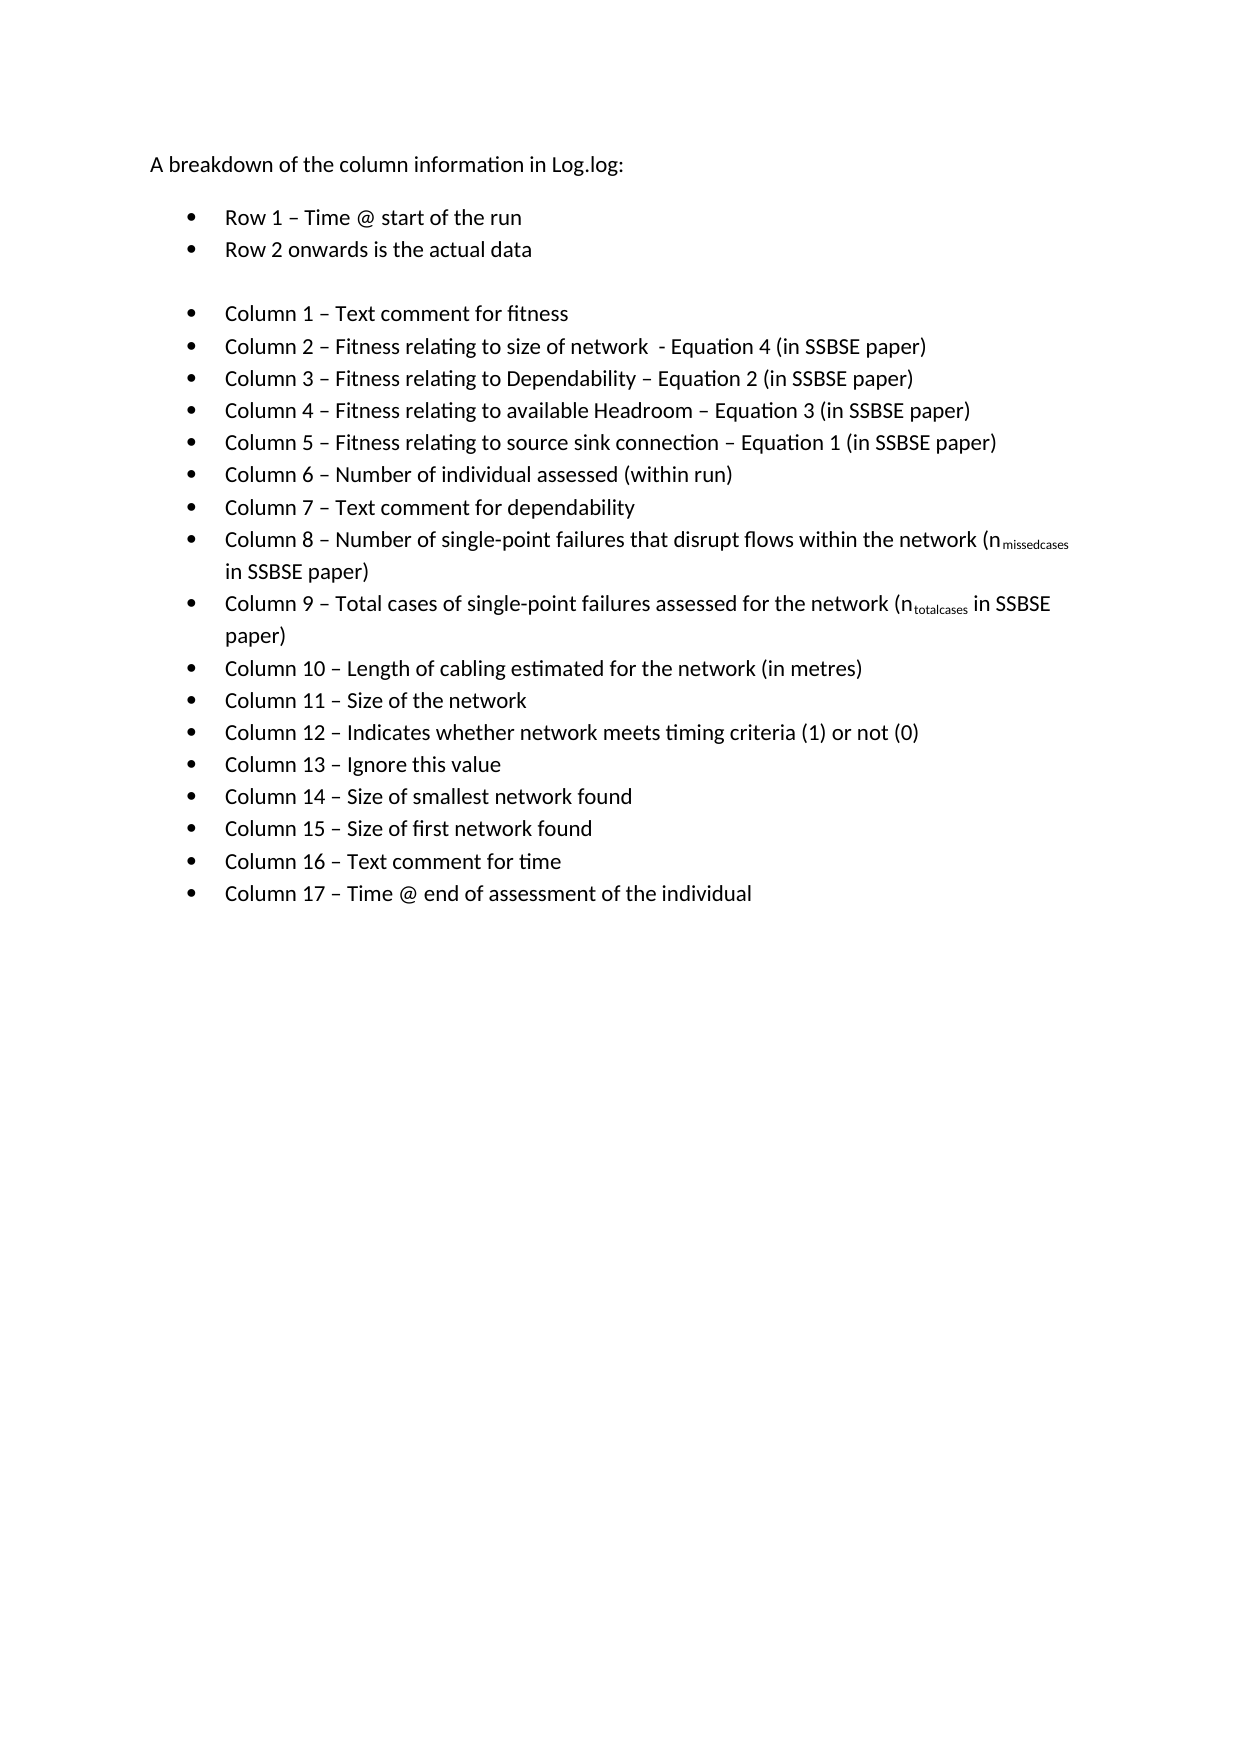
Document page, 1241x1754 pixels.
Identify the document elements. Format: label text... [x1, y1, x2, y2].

list Column 2 – Fitness relating to size of network - Equation 4 (in SSBSE paper) [187, 332, 1090, 360]
list Column 17 – Time @ end of assessment of the individual [187, 879, 1090, 907]
text A breakdown of the column information in Log.log: [150, 150, 1090, 178]
list Column 1 – Text comment for fitness [187, 299, 1090, 328]
list Column 12 – Indicates whether network meets timing criteria (1) or not (0) [187, 718, 1090, 746]
list Column 8 – Number of single-point failures that disrupt flows within the network (nmissedcases in SSBSE paper) [187, 525, 1090, 585]
list Column 6 – Number of individual assessed (within run) [187, 461, 1090, 488]
list Row 2 onwards is the actual data [187, 235, 1090, 263]
list Row 1 – Time @ start of the run [187, 203, 1090, 231]
list Column 7 – Text comment for dependability [187, 493, 1090, 521]
list Column 14 – Size of smallest network found [187, 782, 1090, 810]
list Column 13 – Ignore this value [187, 750, 1090, 778]
list Column 4 – Fitness relating to available Headroom – Equation 3 (in SSBSE paper) [187, 396, 1090, 424]
list Column 16 – Text comment for time [187, 847, 1090, 875]
list Column 10 – Length of cabling estimated for the network (in metres) [187, 654, 1090, 682]
list Column 15 – Size of first network found [187, 814, 1090, 843]
list Column 5 – Fitness relating to source sink connection – Equation 1 (in SSBSE paper) [187, 428, 1090, 456]
list Column 11 – Size of the network [187, 686, 1090, 714]
list Column 9 – Total cases of single-point failures assessed for the network (ntotalcases in SSBSE paper) [187, 589, 1090, 649]
list Column 3 – Fitness relating to Dependability – Equation 2 (in SSBSE paper) [187, 364, 1090, 392]
